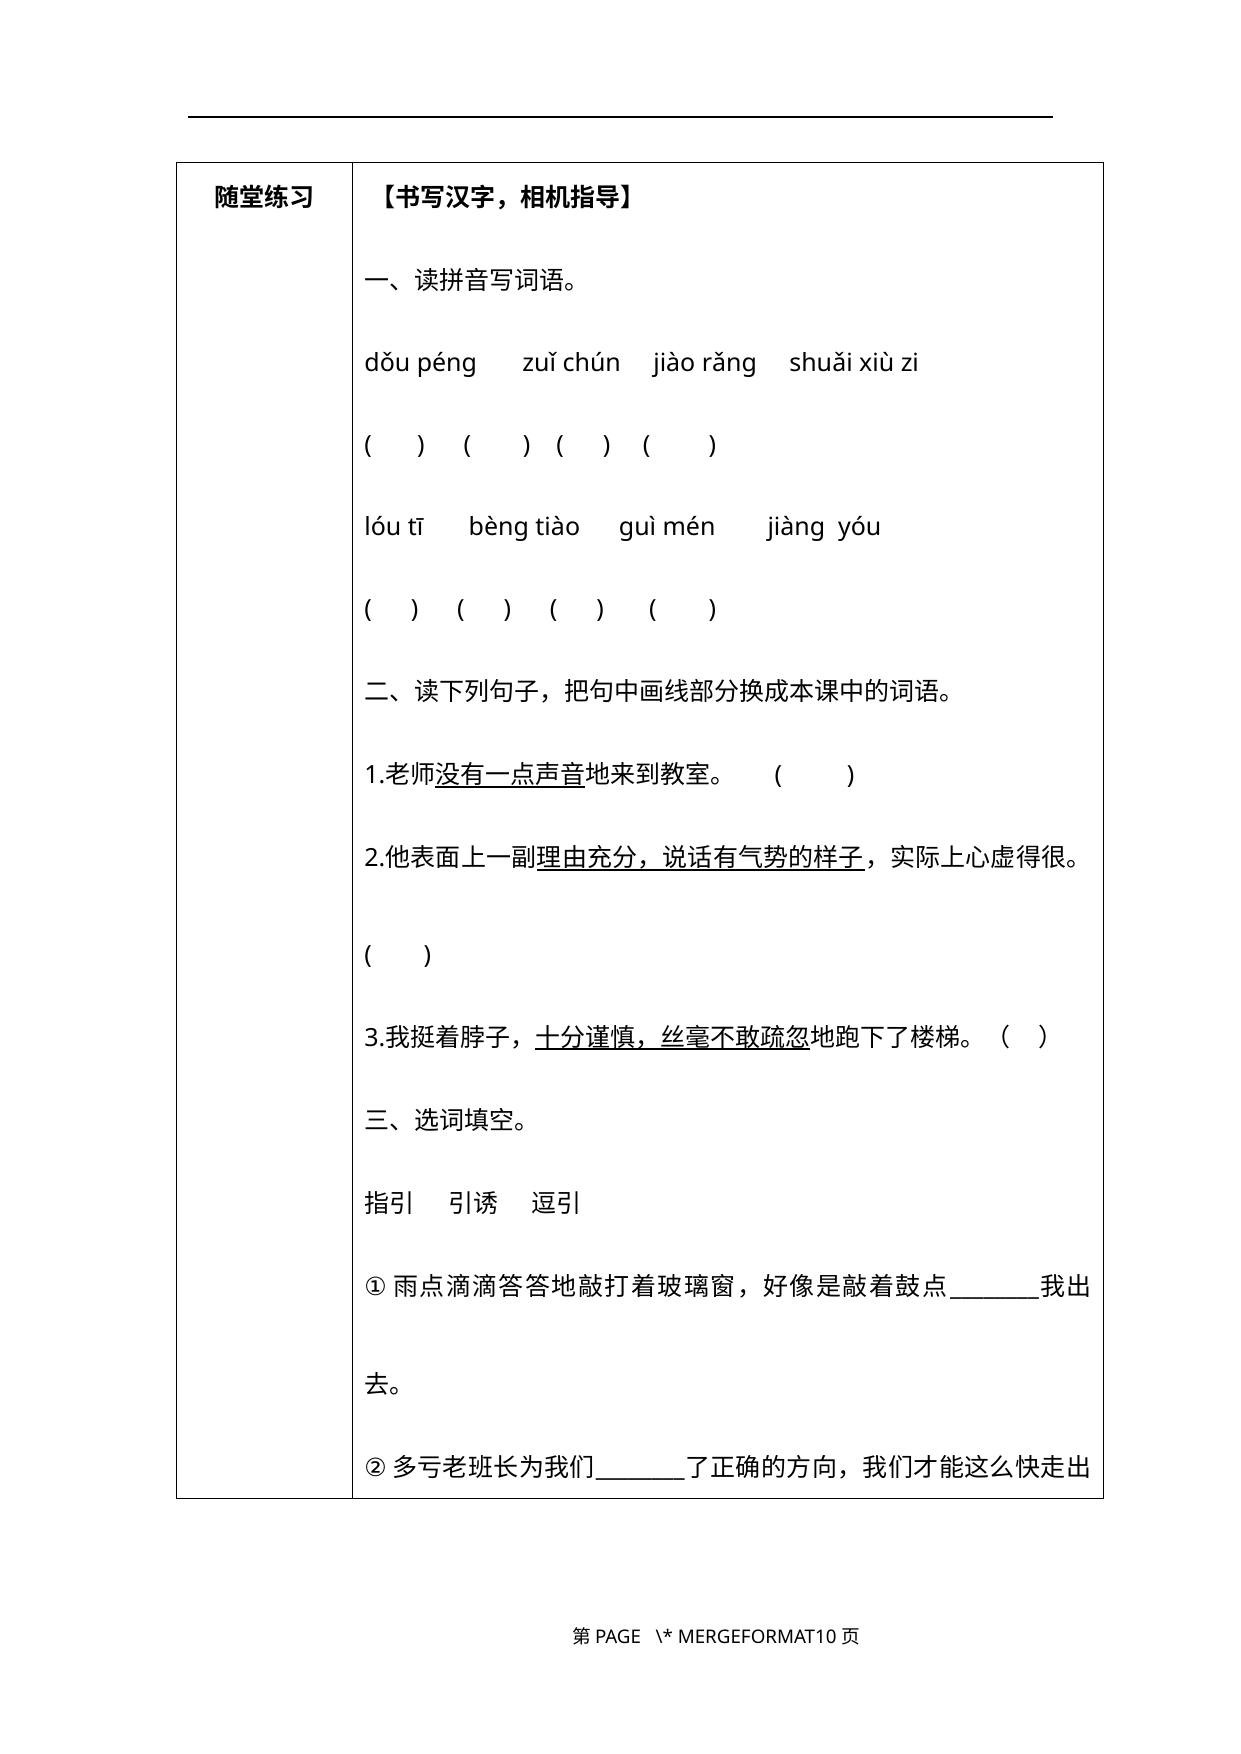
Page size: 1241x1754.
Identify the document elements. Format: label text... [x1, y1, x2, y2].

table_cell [353, 163, 1103, 1498]
table_cell 随堂练习 [177, 163, 352, 1498]
